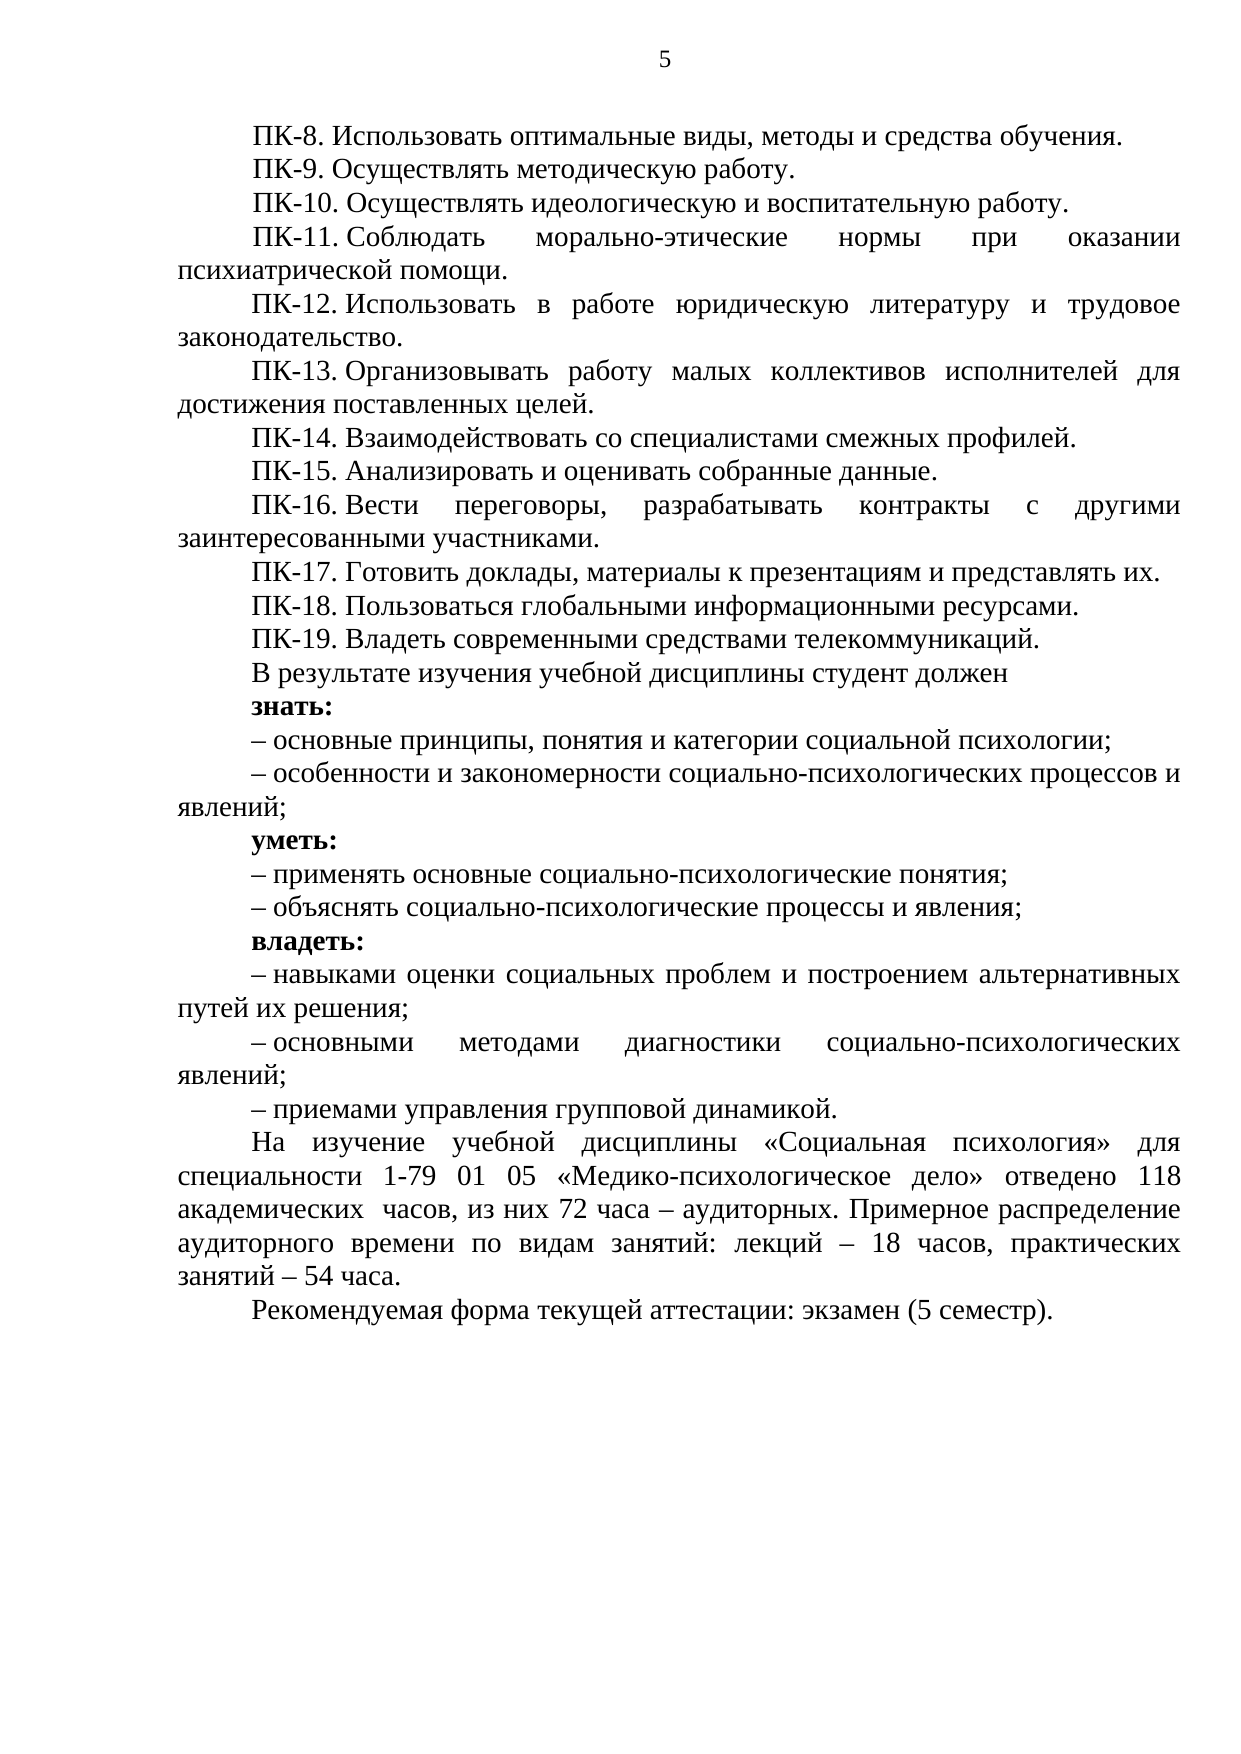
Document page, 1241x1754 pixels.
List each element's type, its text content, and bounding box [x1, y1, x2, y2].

text ПК-15. Анализировать и оценивать собранные данные. [177, 453, 1181, 487]
list – навыками оценки социальных проблем и построением альтернативных путей их решения; [177, 957, 1181, 1024]
text ПК-10. Осуществлять идеологическую и воспитательную работу. [177, 185, 1181, 219]
text ПК-18. Пользоваться глобальными информационными ресурсами. [177, 588, 1181, 621]
text ПК-8. Использовать оптимальные виды, методы и средства обучения. [177, 118, 1181, 152]
text ПК-13. Организовывать работу малых коллективов исполнителей для достижения поставленных целей. [177, 353, 1181, 420]
text – особенности и закономерности социально-психологических процессов и явлений; [177, 755, 1181, 822]
text ПК-19. Владеть современными средствами телекоммуникаций. [177, 621, 1181, 655]
list – объяснять социально-психологические процессы и явления; [140, 889, 1181, 923]
list – основными методами диагностики социально-психологических явлений; [177, 1024, 1181, 1091]
text ПК-9. Осуществлять методическую работу. [177, 152, 1181, 185]
list – применять основные социально-психологические понятия; [140, 856, 1181, 889]
text ПК-17. Готовить доклады, материалы к презентациям и представлять их. [177, 554, 1181, 588]
text ПК-11. Соблюдать морально-этические нормы при оказании психиатрической помощи. [177, 219, 1181, 286]
text – основные принципы, понятия и категории социальной психологии; [177, 722, 1181, 755]
list – приемами управления групповой динамикой. [177, 1091, 1181, 1124]
text ПК-16. Вести переговоры, разрабатывать контракты с другими заинтересованными участниками. [177, 487, 1181, 554]
text ПК-12. Использовать в работе юридическую литературу и трудовое законодательство. [177, 286, 1181, 353]
text ПК-14. Взаимодействовать со специалистами смежных профилей. [177, 420, 1181, 453]
text знать: [177, 688, 1181, 722]
text Рекомендуемая форма текущей аттестации: экзамен (5 семестр). [177, 1292, 1181, 1326]
text В результате изучения учебной дисциплины студент должен [177, 655, 1181, 688]
text На изучение учебной дисциплины «Социальная психология» для специальности 1-79 01 05 «Медико-психологическое дело» отведено 118 академических часов, из них 72 часа – аудиторных. Примерное распределение аудиторного времени по видам занятий: лекций – 18 часов, практических занятий – 54 часа. [177, 1124, 1181, 1292]
text уметь: [177, 822, 1181, 856]
list владеть: [177, 923, 1181, 957]
